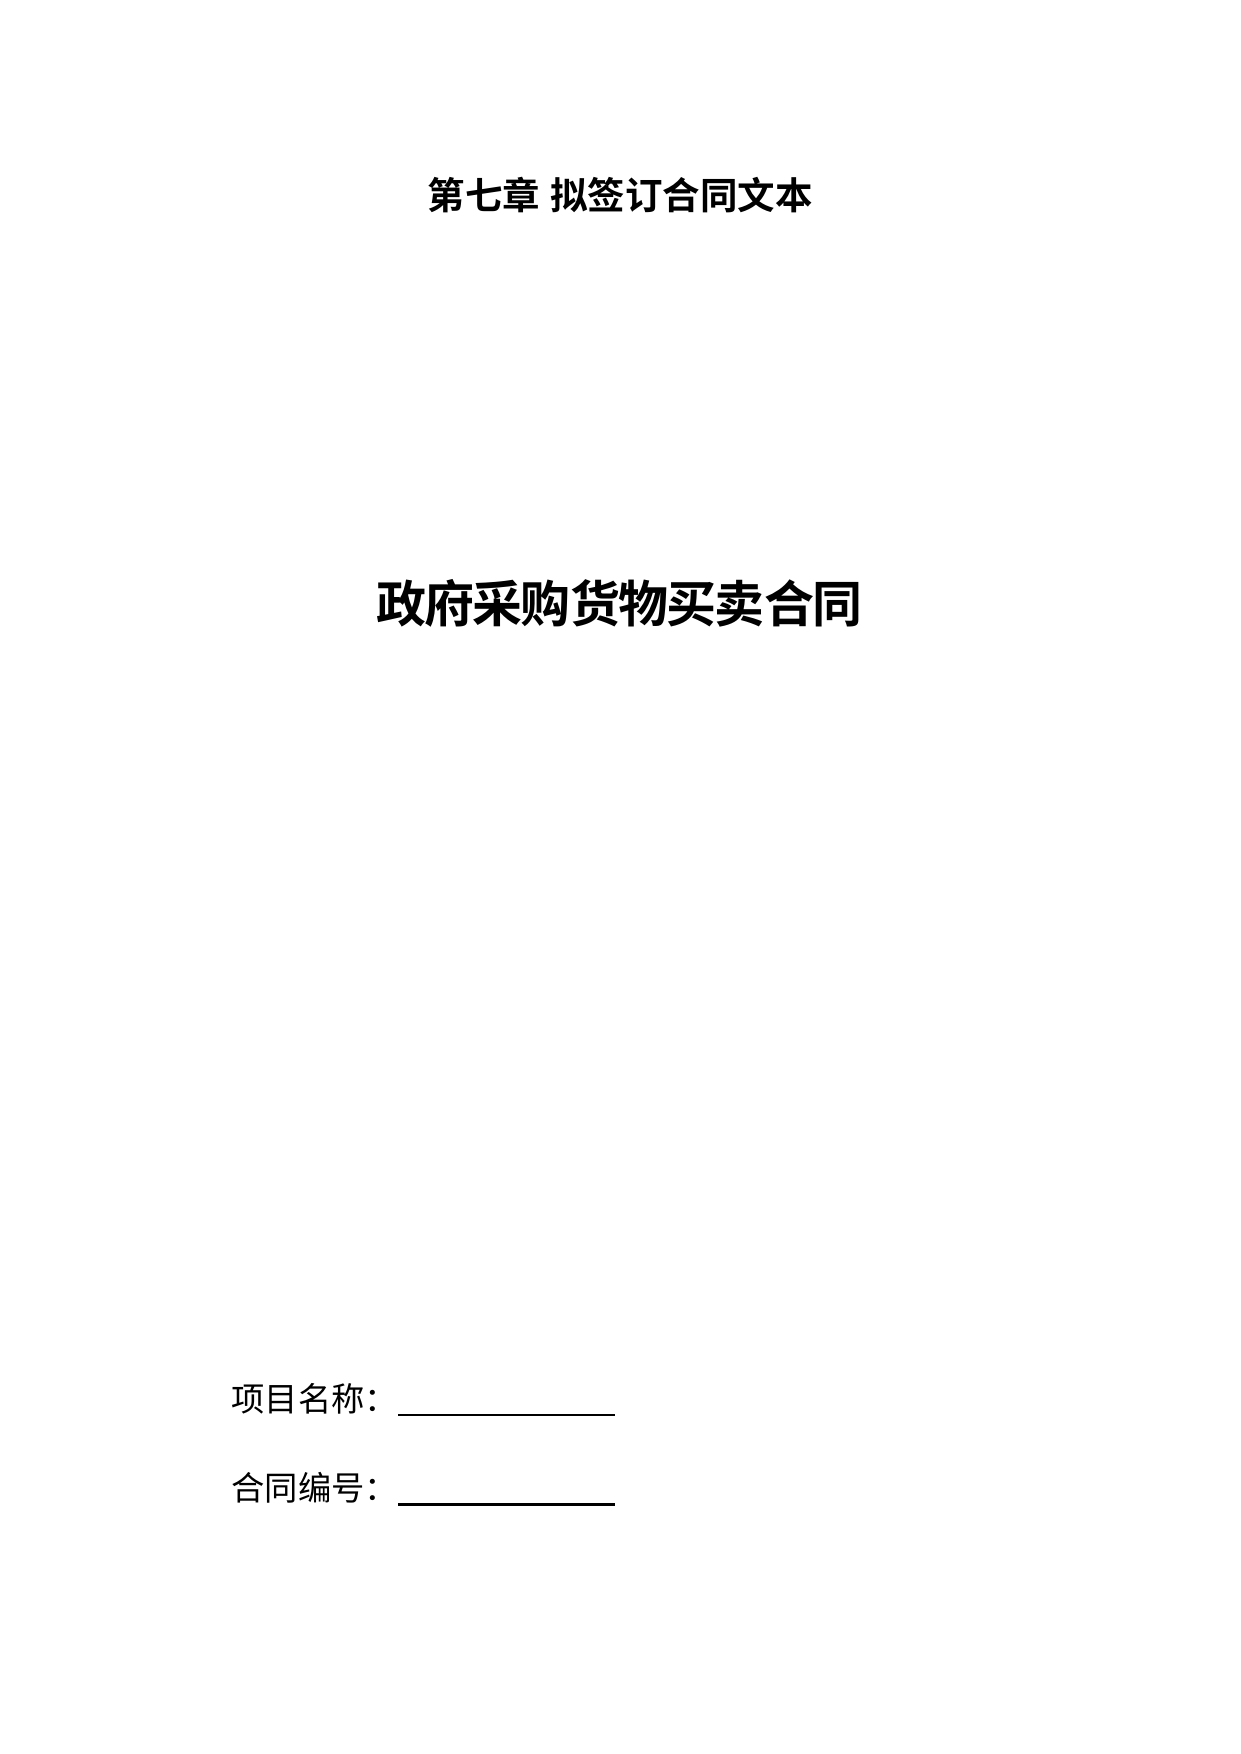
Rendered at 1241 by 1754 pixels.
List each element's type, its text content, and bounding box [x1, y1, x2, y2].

text 合同编号： [231, 1453, 1053, 1518]
text 项目名称： [231, 1364, 1053, 1429]
text 第七章 拟签订合同文本 [187, 162, 1053, 227]
text 政府采购货物买卖合同 [187, 552, 1053, 649]
